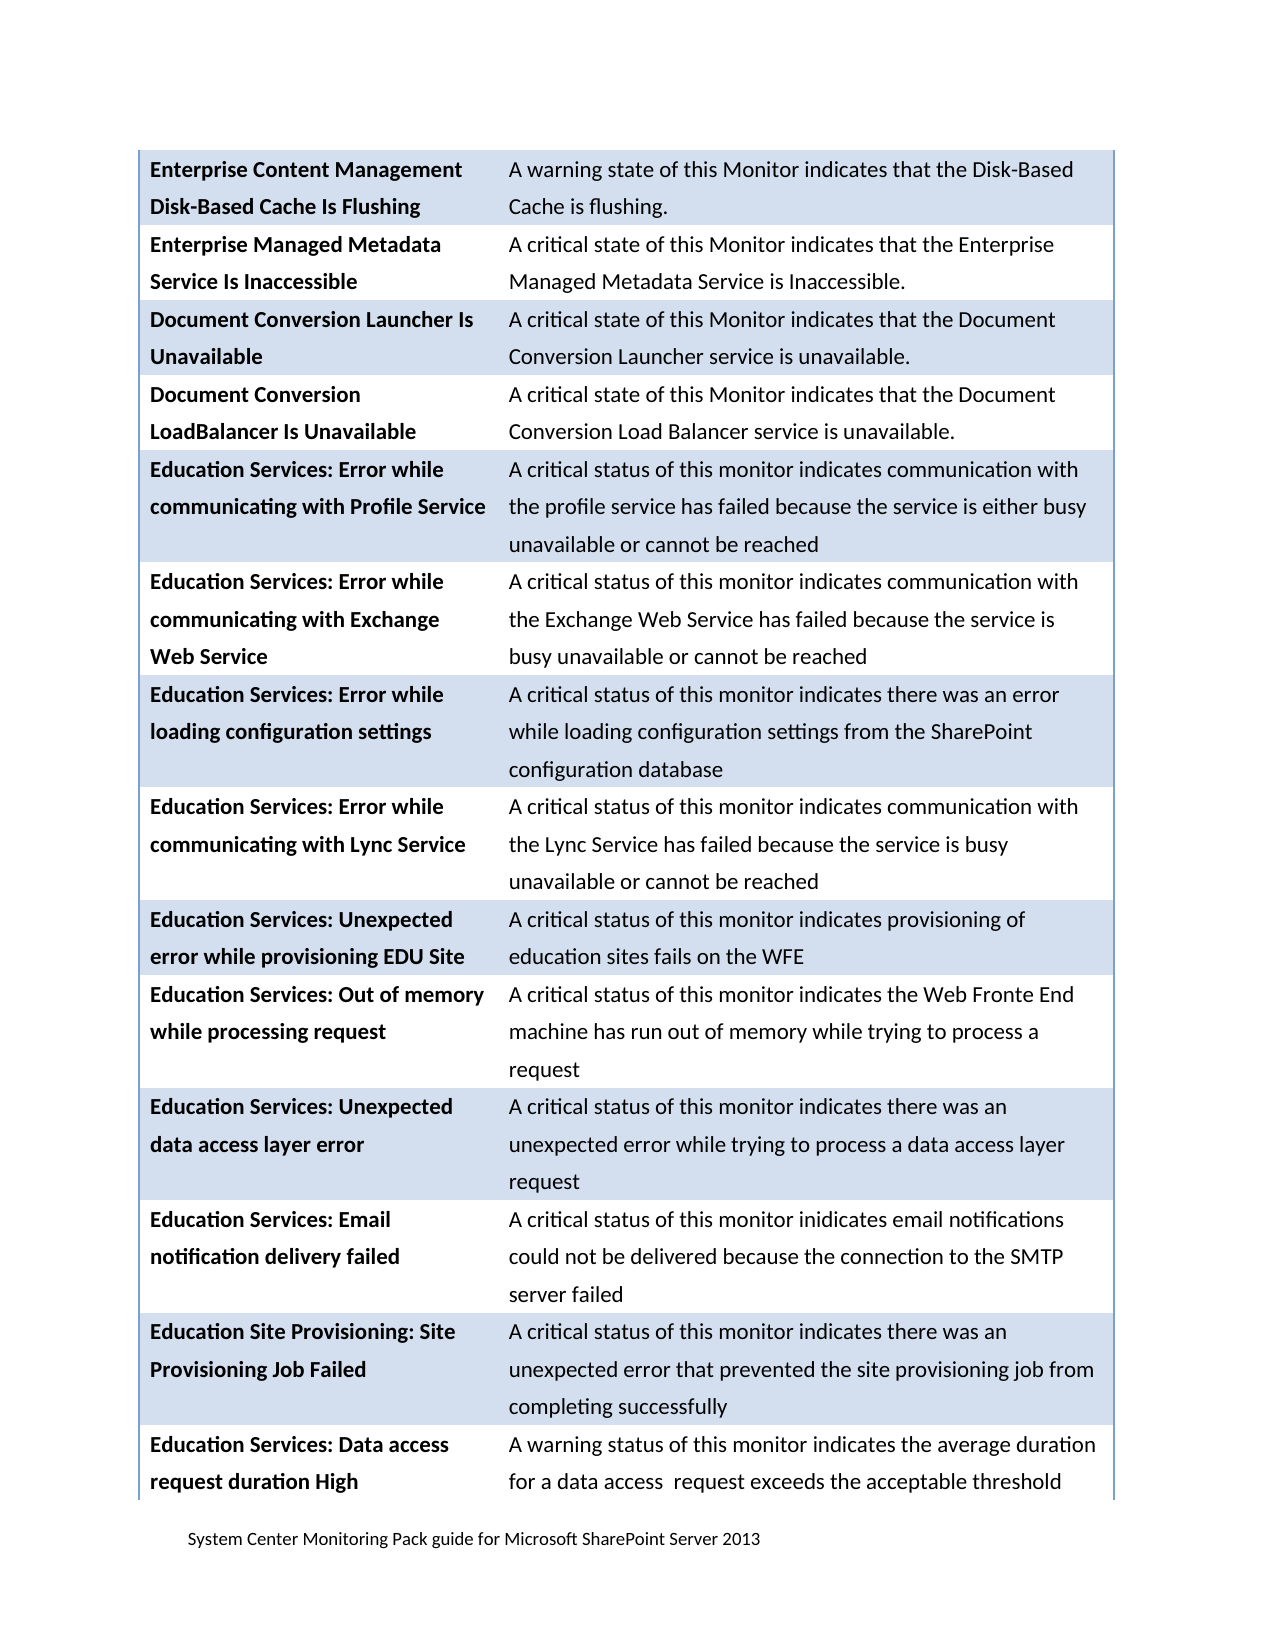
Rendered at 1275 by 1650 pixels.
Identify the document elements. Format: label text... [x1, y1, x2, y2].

table_cell Document Conversion LoadBalancer Is Unavailable [140, 375, 497, 450]
table_cell Education Services: Error while communicating with Profile Service [140, 450, 497, 562]
table_cell A critical status of this monitor indicates there was an error while loading configuration settings from the SharePoint configuration database [497, 675, 1113, 787]
table_cell Education Services: Out of memory while processing request [140, 975, 497, 1087]
table_cell A critical state of this Monitor indicates that the Document Conversion Load Balancer service is unavailable. [497, 375, 1113, 450]
table_cell A critical state of this Monitor indicates that the Enterprise Managed Metadata Service is Inaccessible. [497, 225, 1113, 300]
table_cell Education Site Provisioning: Site Provisioning Job Failed [140, 1313, 497, 1425]
table_cell Education Services: Unexpected data access layer error [140, 1088, 497, 1200]
table_cell A critical state of this Monitor indicates that the Document Conversion Launcher service is unavailable. [497, 300, 1113, 375]
table_cell A critical status of this monitor indicates communication with the Exchange Web Service has failed because the service is busy unavailable or cannot be reached [497, 563, 1113, 675]
table_cell A critical status of this monitor indicates there was an unexpected error that prevented the site provisioning job from completing successfully [497, 1313, 1113, 1425]
table_cell Education Services: Email notification delivery failed [140, 1200, 497, 1312]
table_cell Education Services: Error while loading configuration settings [140, 675, 497, 787]
table_cell Document Conversion Launcher Is Unavailable [140, 300, 497, 375]
table_cell Education Services: Error while communicating with Lync Service [140, 788, 497, 900]
table_cell A critical status of this monitor inidicates email notifications could not be delivered because the connection to the SMTP server failed [497, 1200, 1113, 1312]
table_cell A critical status of this monitor indicates communication with the profile service has failed because the service is either busy unavailable or cannot be reached [497, 450, 1113, 562]
table_cell A critical status of this monitor indicates provisioning of education sites fails on the WFE [497, 900, 1113, 975]
table_cell A critical status of this monitor indicates the Web Fronte End machine has run out of memory while trying to process a request [497, 975, 1113, 1087]
table_cell Education Services: Data access request duration High [140, 1425, 497, 1500]
table_cell Enterprise Managed Metadata Service Is Inaccessible [140, 225, 497, 300]
table_cell Education Services: Error while communicating with Exchange Web Service [140, 563, 497, 675]
table_cell Enterprise Content Management Disk-Based Cache Is Flushing [140, 150, 497, 225]
table_cell Education Services: Unexpected error while provisioning EDU Site [140, 900, 497, 975]
table_cell A critical status of this monitor indicates communication with the Lync Service has failed because the service is busy unavailable or cannot be reached [497, 788, 1113, 900]
table_cell A warning status of this monitor indicates the average duration for a data access request exceeds the acceptable threshold [497, 1425, 1113, 1500]
table_cell A critical status of this monitor indicates there was an unexpected error while trying to process a data access layer request [497, 1088, 1113, 1200]
table_cell A warning state of this Monitor indicates that the Disk-Based Cache is flushing. [497, 150, 1113, 225]
